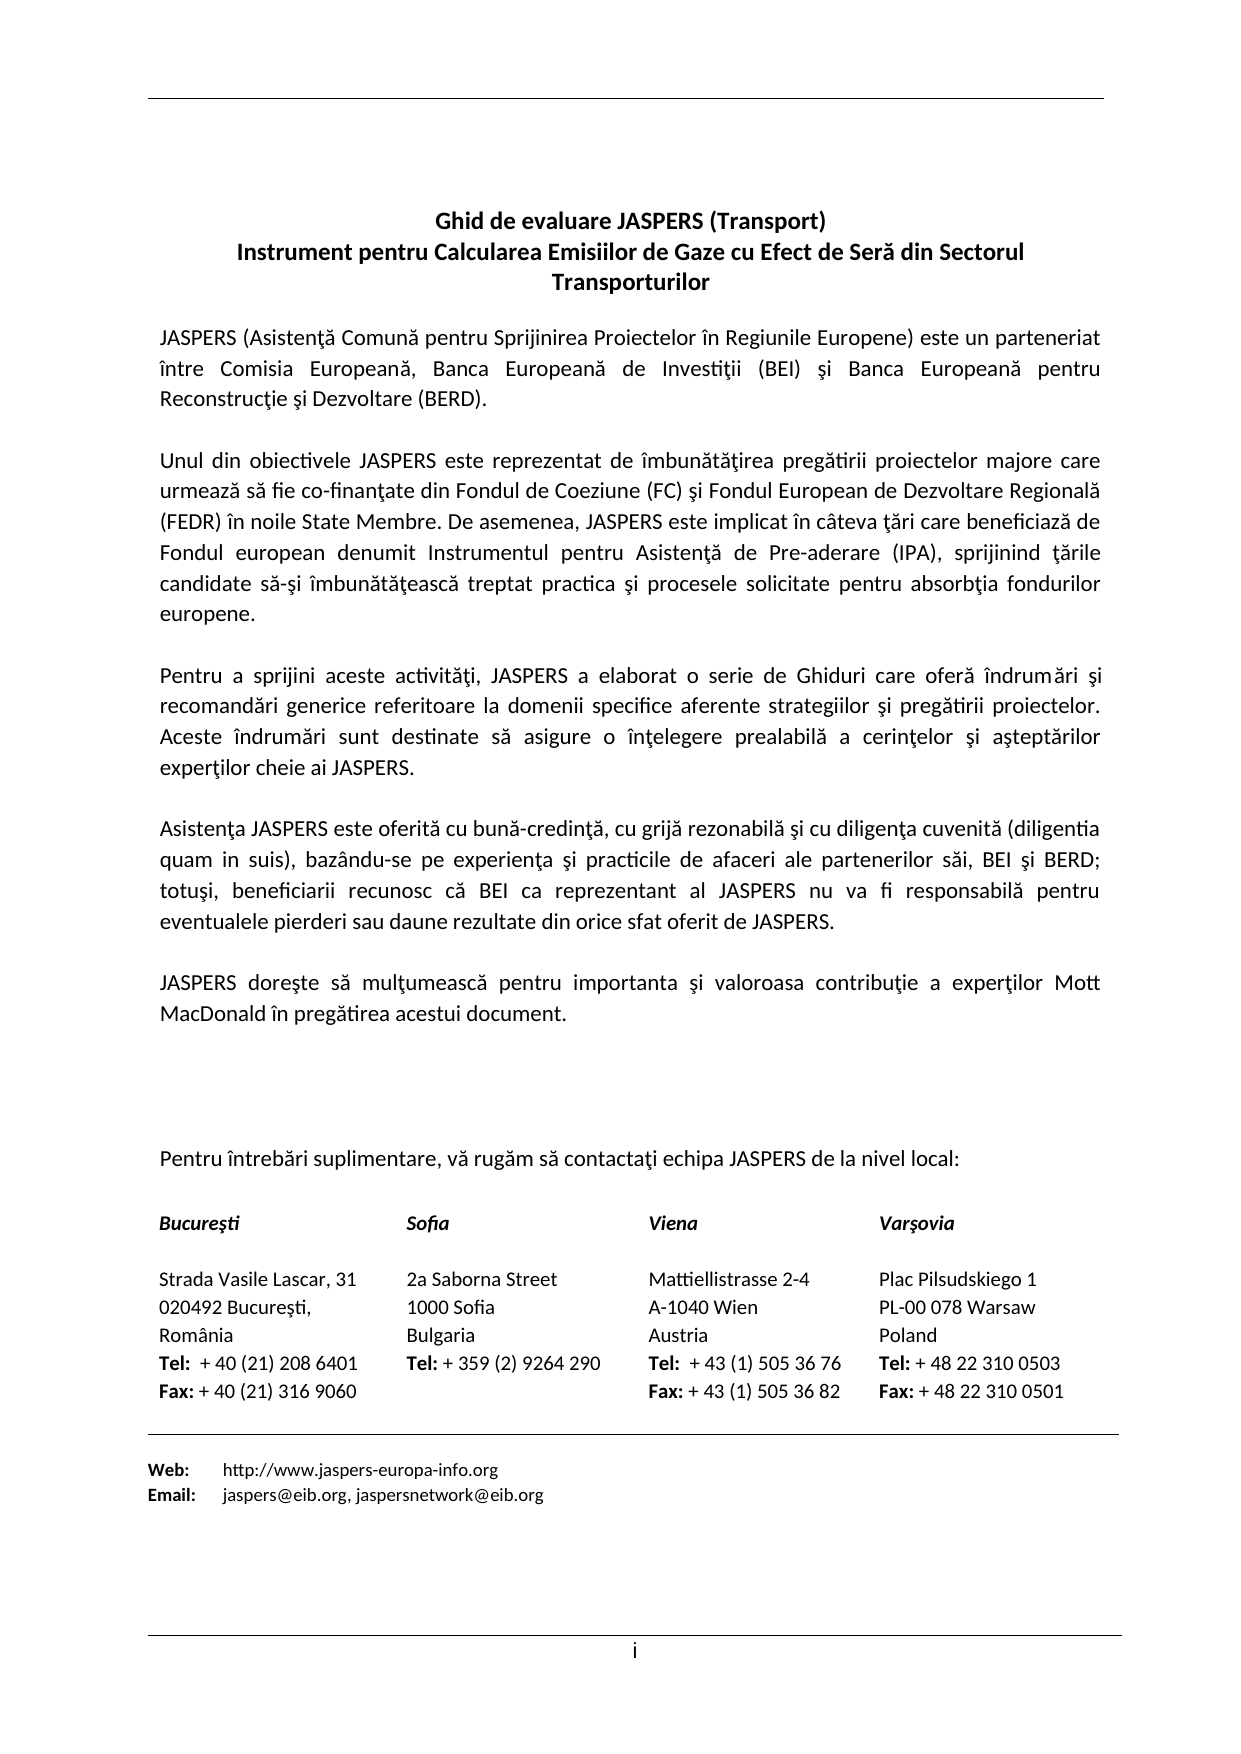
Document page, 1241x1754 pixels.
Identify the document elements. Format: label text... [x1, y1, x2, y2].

table_header Bucureşti [148, 1211, 395, 1238]
table_cell Strada Vasile Lascar, 31 020492 Bucureşti, România Tel: + 40 (21) 208 6401 Fax: + 40 (21) 316 9060 [148, 1239, 395, 1434]
table_cell Plac Pilsudskiego 1 PL-00 078 Warsaw Poland Tel: + 48 22 310 0503 Fax: + 48 22 310 0501 [868, 1239, 1119, 1434]
text Web: http://www.jaspers-europa-info.org [148, 1458, 1122, 1481]
table_header Ghid de evaluare JASPERS (Transport) Instrument pentru Calcularea Emisiilor de Gaze cu Efect de Seră din Sectorul Transporturilor [149, 205, 1113, 322]
table_header Viena [637, 1211, 868, 1238]
table_cell 2a Saborna Street 1000 Sofia Bulgaria Tel: + 359 (2) 9264 290 [395, 1239, 637, 1434]
table_header Sofia [395, 1211, 637, 1238]
table_cell Pentru întrebări suplimentare, vă rugăm să contactaţi echipa JASPERS de la nivel local: [149, 1145, 1113, 1173]
table_cell JASPERS (Asistenţă Comună pentru Sprijinirea Proiectelor în Regiunile Europene) este un parteneriat între Comisia Europeană, Banca Europeană de Investiţii (BEI) şi Banca Europeană pentru Reconstrucţie şi Dezvoltare (BERD). Unul din obiectivele JASPERS este reprezentat de îmbunătăţirea pregătirii proiectelor majore care urmează să fie co-finanţate din Fondul de Coeziune (FC) şi Fondul European de Dezvoltare Regională (FEDR) în noile State Membre. De asemenea, JASPERS este implicat în câteva ţări care beneficiază de Fondul european denumit Instrumentul pentru Asistenţă de Pre-aderare (IPA), sprijinind ţările candidate să-şi îmbunătăţească treptat practica şi procesele solicitate pentru absorbţia fondurilor europene. Pentru a sprijini aceste activităţi, JASPERS a elaborat o serie de Ghiduri care oferă îndrumări şi recomandări generice referitoare la domenii specifice aferente strategiilor şi pregătirii proiectelor. Aceste îndrumări sunt destinate să asigure o înţelegere prealabilă a cerinţelor şi aşteptărilor experţilor cheie ai JASPERS. Asistenţa JASPERS este oferită cu bună-credinţă, cu grijă rezonabilă şi cu diligenţa cuvenită (diligentia quam in suis), bazându-se pe experienţa şi practicile de afaceri ale partenerilor săi, BEI şi BERD; totuşi, beneficiarii recunosc că BEI ca reprezentant al JASPERS nu va fi responsabilă pentru eventualele pierderi sau daune rezultate din orice sfat oferit de JASPERS. JASPERS doreşte să mulţumească pentru importanta şi valoroasa contribuţie a experţilor Mott MacDonald în pregătirea acestui document. [149, 323, 1113, 1143]
table_header Varşovia [868, 1211, 1119, 1238]
table_cell Mattiellistrasse 2-4 A-1040 Wien Austria Tel: + 43 (1) 505 36 76 Fax: + 43 (1) 505 36 82 [637, 1239, 868, 1434]
text Email: jaspers@eib.org, jaspersnetwork@eib.org [148, 1484, 1122, 1507]
